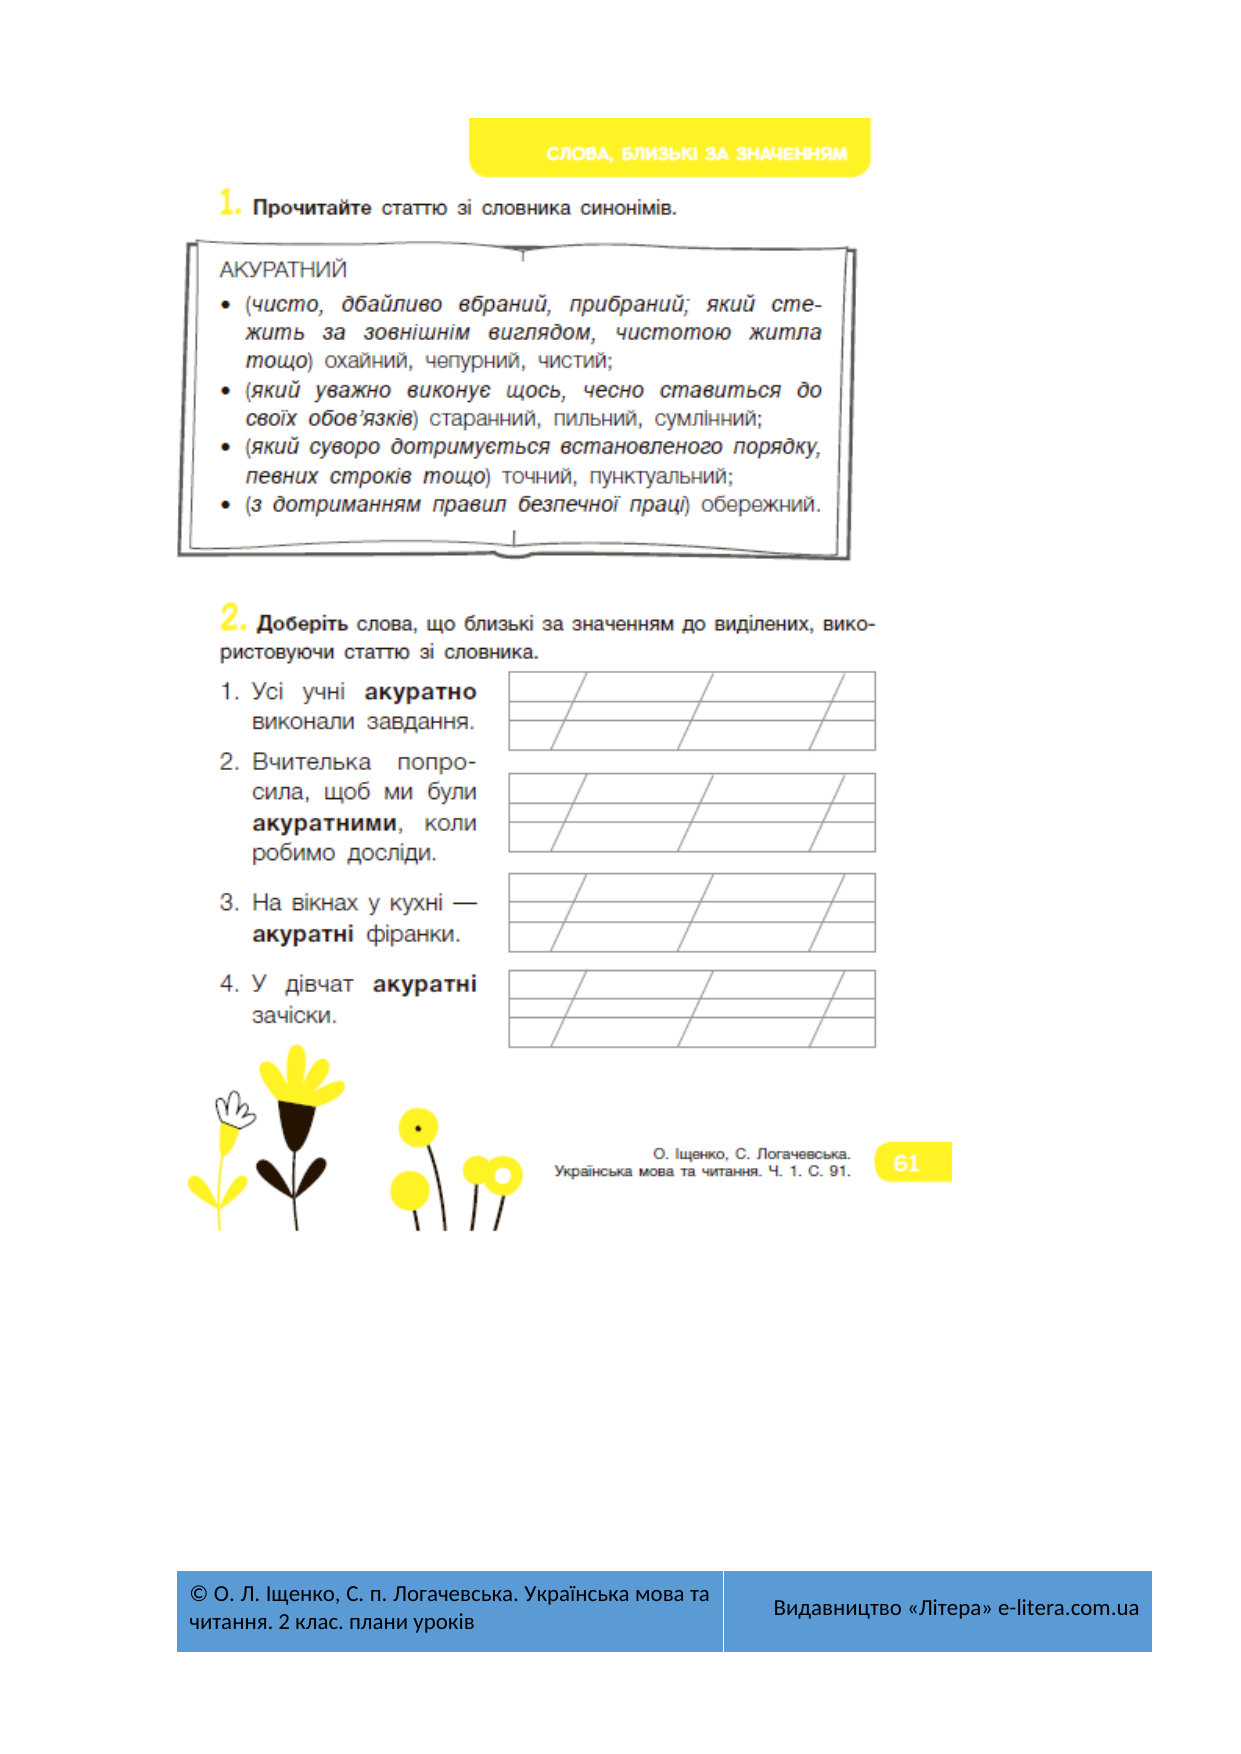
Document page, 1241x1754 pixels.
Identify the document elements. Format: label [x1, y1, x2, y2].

picture [177, 118, 953, 1239]
